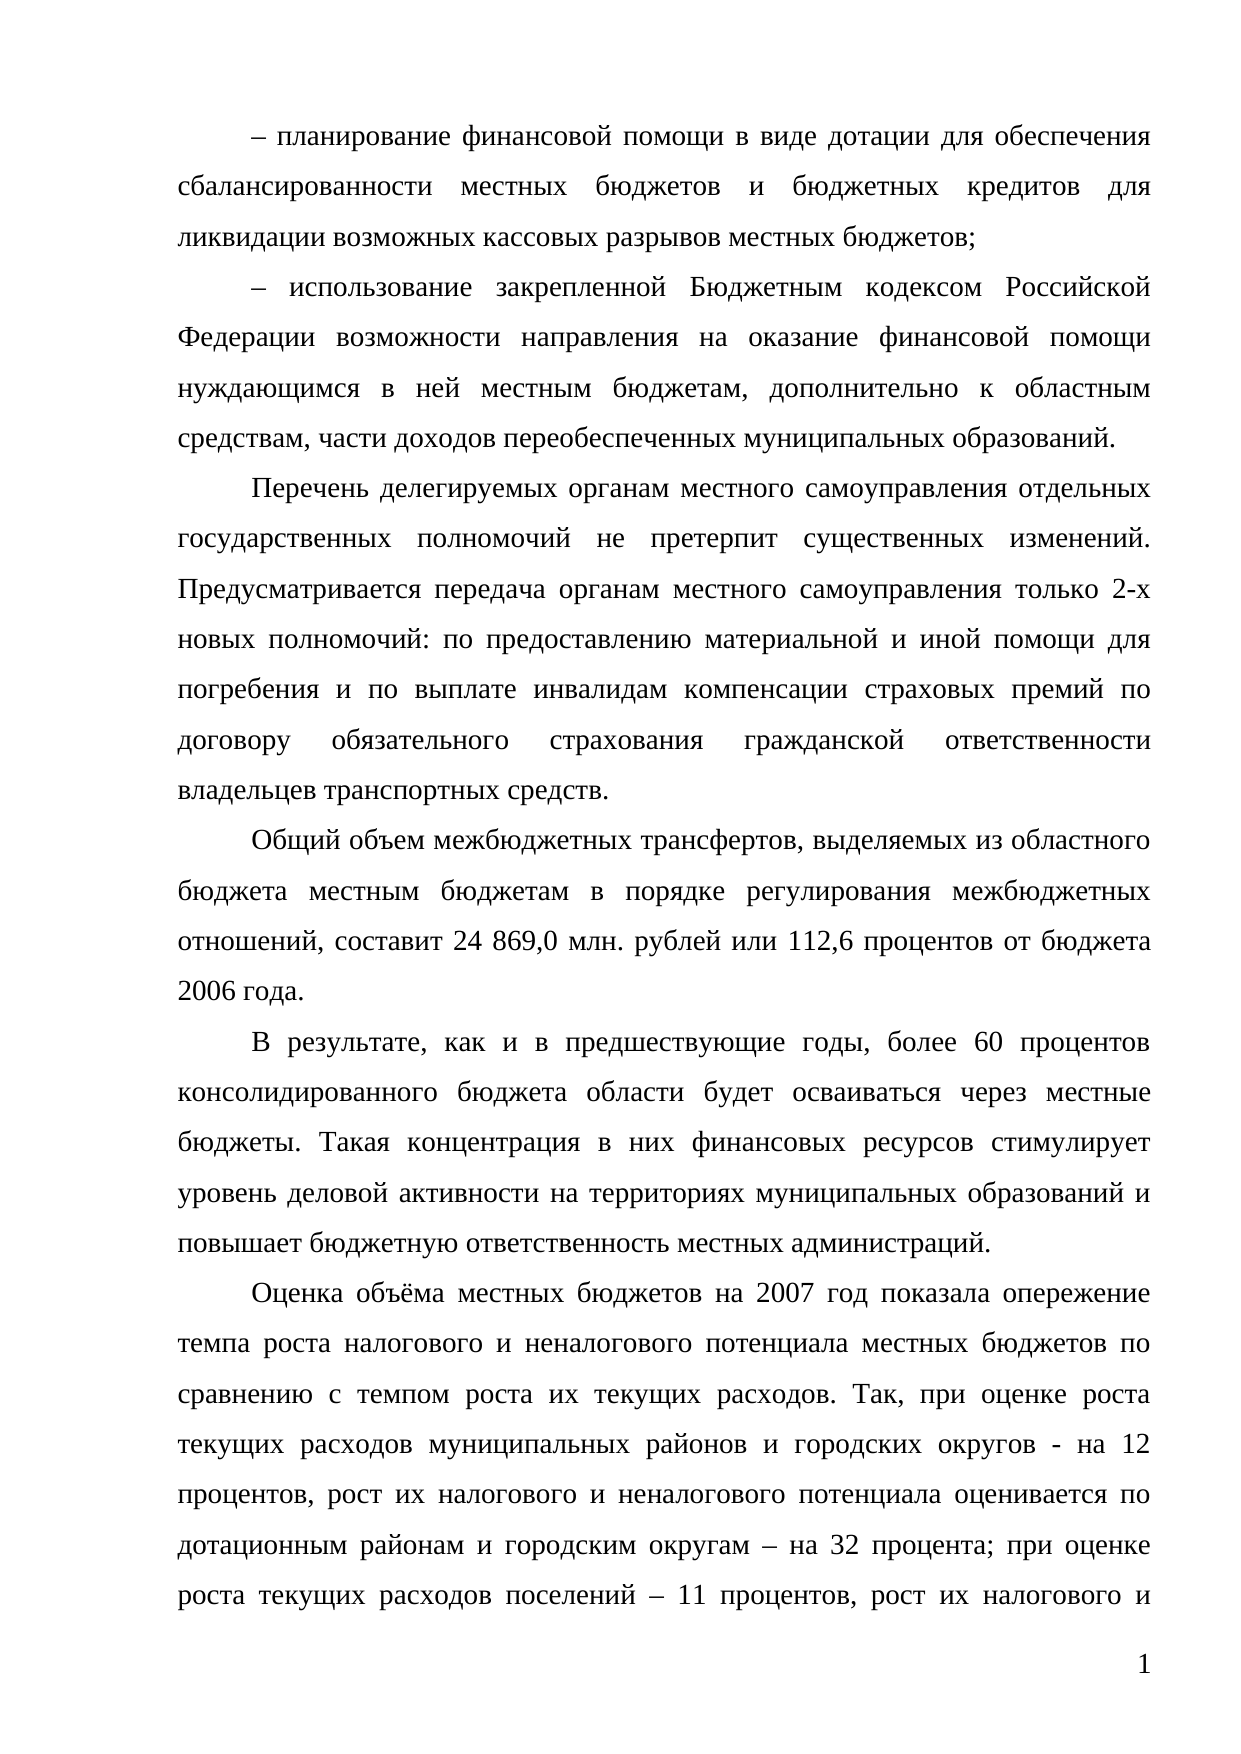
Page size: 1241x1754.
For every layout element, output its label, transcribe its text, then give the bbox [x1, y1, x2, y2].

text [177, 1275, 1152, 1611]
text – планирование финансовой помощи в виде дотации для обеспечения сбалансированности местных бюджетов и бюджетных кредитов для ликвидации возможных кассовых разрывов местных бюджетов; [177, 118, 1152, 252]
text В результате, как и в предшествующие годы, более 60 процентов консолидированного бюджета области будет осваиваться через местные бюджеты. Такая концентрация в них финансовых ресурсов стимулирует уровень деловой активности на территориях муниципальных образований и повышает бюджетную ответственность местных администраций. [177, 1024, 1152, 1258]
text – использование закрепленной Бюджетным кодексом Российской Федерации возможности направления на оказание финансовой помощи нуждающимся в ней местным бюджетам, дополнительно к областным средствам, части доходов переобеспеченных муниципальных образований. [177, 269, 1152, 453]
text Общий объем межбюджетных трансфертов, выделяемых из областного бюджета местным бюджетам в порядке регулирования межбюджетных отношений, составит 24 869,0 млн. рублей или 112,6 процентов от бюджета 2006 года. [177, 822, 1152, 1007]
text Перечень делегируемых органам местного самоуправления отдельных государственных полномочий не претерпит существенных изменений. Предусматривается передача органам местного самоуправления только 2-х новых полномочий: по предоставлению материальной и иной помощи для погребения и по выплате инвалидам компенсации страховых премий по договору обязательного страхования гражданской ответственности владельцев транспортных средств. [177, 470, 1152, 806]
